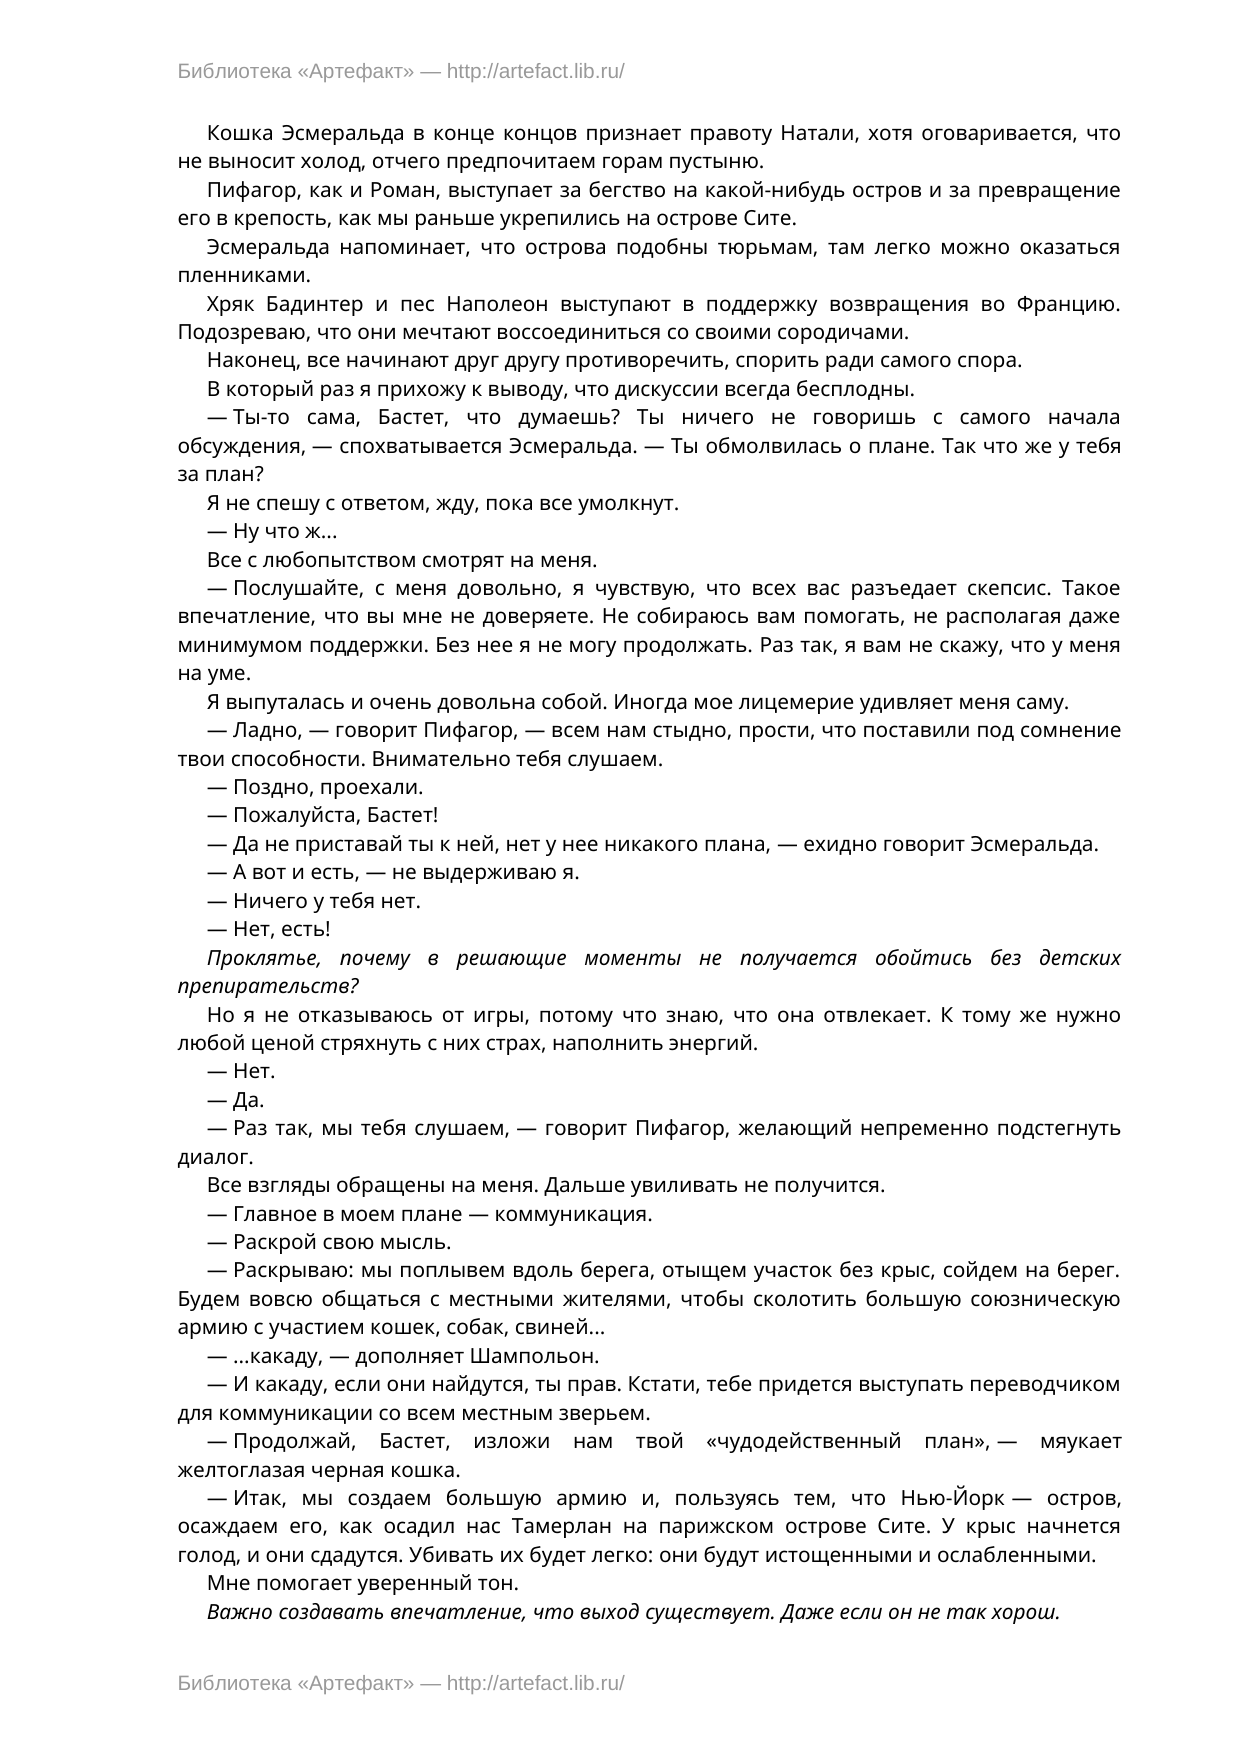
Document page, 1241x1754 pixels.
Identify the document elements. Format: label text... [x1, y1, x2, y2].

text — Главное в моем плане — коммуникация. [177, 1199, 1122, 1227]
text Эсмеральда напоминает, что острова подобны тюрьмам, там легко можно оказаться пленниками. [177, 232, 1122, 289]
text Я выпуталась и очень довольна собой. Иногда мое лицемерие удивляет меня саму. [177, 687, 1122, 715]
text — Нет, есть! [177, 914, 1122, 943]
text Я не спешу с ответом, жду, пока все умолкнут. [177, 488, 1122, 516]
text — Пожалуйста, Бастет! [177, 801, 1122, 829]
text Кошка Эсмеральда в конце концов признает правоту Натали, хотя оговаривается, что не выносит холод, отчего предпочитаем горам пустыню. [177, 118, 1122, 175]
text — Итак, мы создаем большую армию и, пользуясь тем, что Нью-Йорк — остров, осаждаем его, как осадил нас Тамерлан на парижском острове Сите. У крыс начнется голод, и они сдадутся. Убивать их будет легко: они будут истощенными и ослабленными. [177, 1483, 1122, 1568]
text Важно создавать впечатление, что выход существует. Даже если он не так хорош. [177, 1597, 1122, 1625]
text — Раскрой свою мысль. [177, 1227, 1122, 1256]
text Мне помогает уверенный тон. [177, 1568, 1122, 1597]
text — ...какаду, — дополняет Шампольон. [177, 1341, 1122, 1369]
text Хряк Бадинтер и пес Наполеон выступают в поддержку возвращения во Францию. Подозреваю, что они мечтают воссоединиться со своими сородичами. [177, 289, 1122, 346]
text Наконец, все начинают друг другу противоречить, спорить ради самого спора. [177, 346, 1122, 374]
text — Ничего у тебя нет. [177, 886, 1122, 914]
text — Раскрываю: мы поплывем вдоль берега, отыщем участок без крыс, сойдем на берег. Будем вовсю общаться с местными жителями, чтобы сколотить большую союзническую армию с участием кошек, собак, свиней... [177, 1256, 1122, 1341]
text Но я не отказываюсь от игры, потому что знаю, что она отвлекает. К тому же нужно любой ценой стряхнуть с них страх, наполнить энергий. [177, 1000, 1122, 1057]
text — А вот и есть, — не выдерживаю я. [177, 857, 1122, 886]
text — Ладно, — говорит Пифагор, — всем нам стыдно, прости, что поставили под сомнение твои способности. Внимательно тебя слушаем. [177, 715, 1122, 772]
text — Да. [177, 1085, 1122, 1113]
text — Ты-то сама, Бастет, что думаешь? Ты ничего не говоришь с самого начала обсуждения, — спохватывается Эсмеральда. — Ты обмолвилась о плане. Так что же у тебя за план? [177, 402, 1122, 488]
text — Нет. [177, 1057, 1122, 1085]
text Пифагор, как и Роман, выступает за бегство на какой-нибудь остров и за превращение его в крепость, как мы раньше укрепились на острове Сите. [177, 175, 1122, 232]
text — Ну что ж... [177, 516, 1122, 545]
text Все взгляды обращены на меня. Дальше увиливать не получится. [177, 1170, 1122, 1199]
text — Продолжай, Бастет, изложи нам твой «чудодейственный план», — мяукает желтоглазая черная кошка. [177, 1426, 1122, 1483]
text — Послушайте, с меня довольно, я чувствую, что всех вас разъедает скепсис. Такое впечатление, что вы мне не доверяете. Не собираюсь вам помогать, не располагая даже минимумом поддержки. Без нее я не могу продолжать. Раз так, я вам не скажу, что у меня на уме. [177, 573, 1122, 687]
text Все с любопытством смотрят на меня. [177, 545, 1122, 573]
text — Да не приставай ты к ней, нет у нее никакого плана, — ехидно говорит Эсмеральда. [177, 829, 1122, 857]
text — И какаду, если они найдутся, ты прав. Кстати, тебе придется выступать переводчиком для коммуникации со всем местным зверьем. [177, 1369, 1122, 1426]
text — Поздно, проехали. [177, 772, 1122, 801]
text В который раз я прихожу к выводу, что дискуссии всегда бесплодны. [177, 374, 1122, 402]
text — Раз так, мы тебя слушаем, — говорит Пифагор, желающий непременно подстегнуть диалог. [177, 1113, 1122, 1170]
text Проклятье, почему в решающие моменты не получается обойтись без детских препирательств? [177, 943, 1122, 1000]
